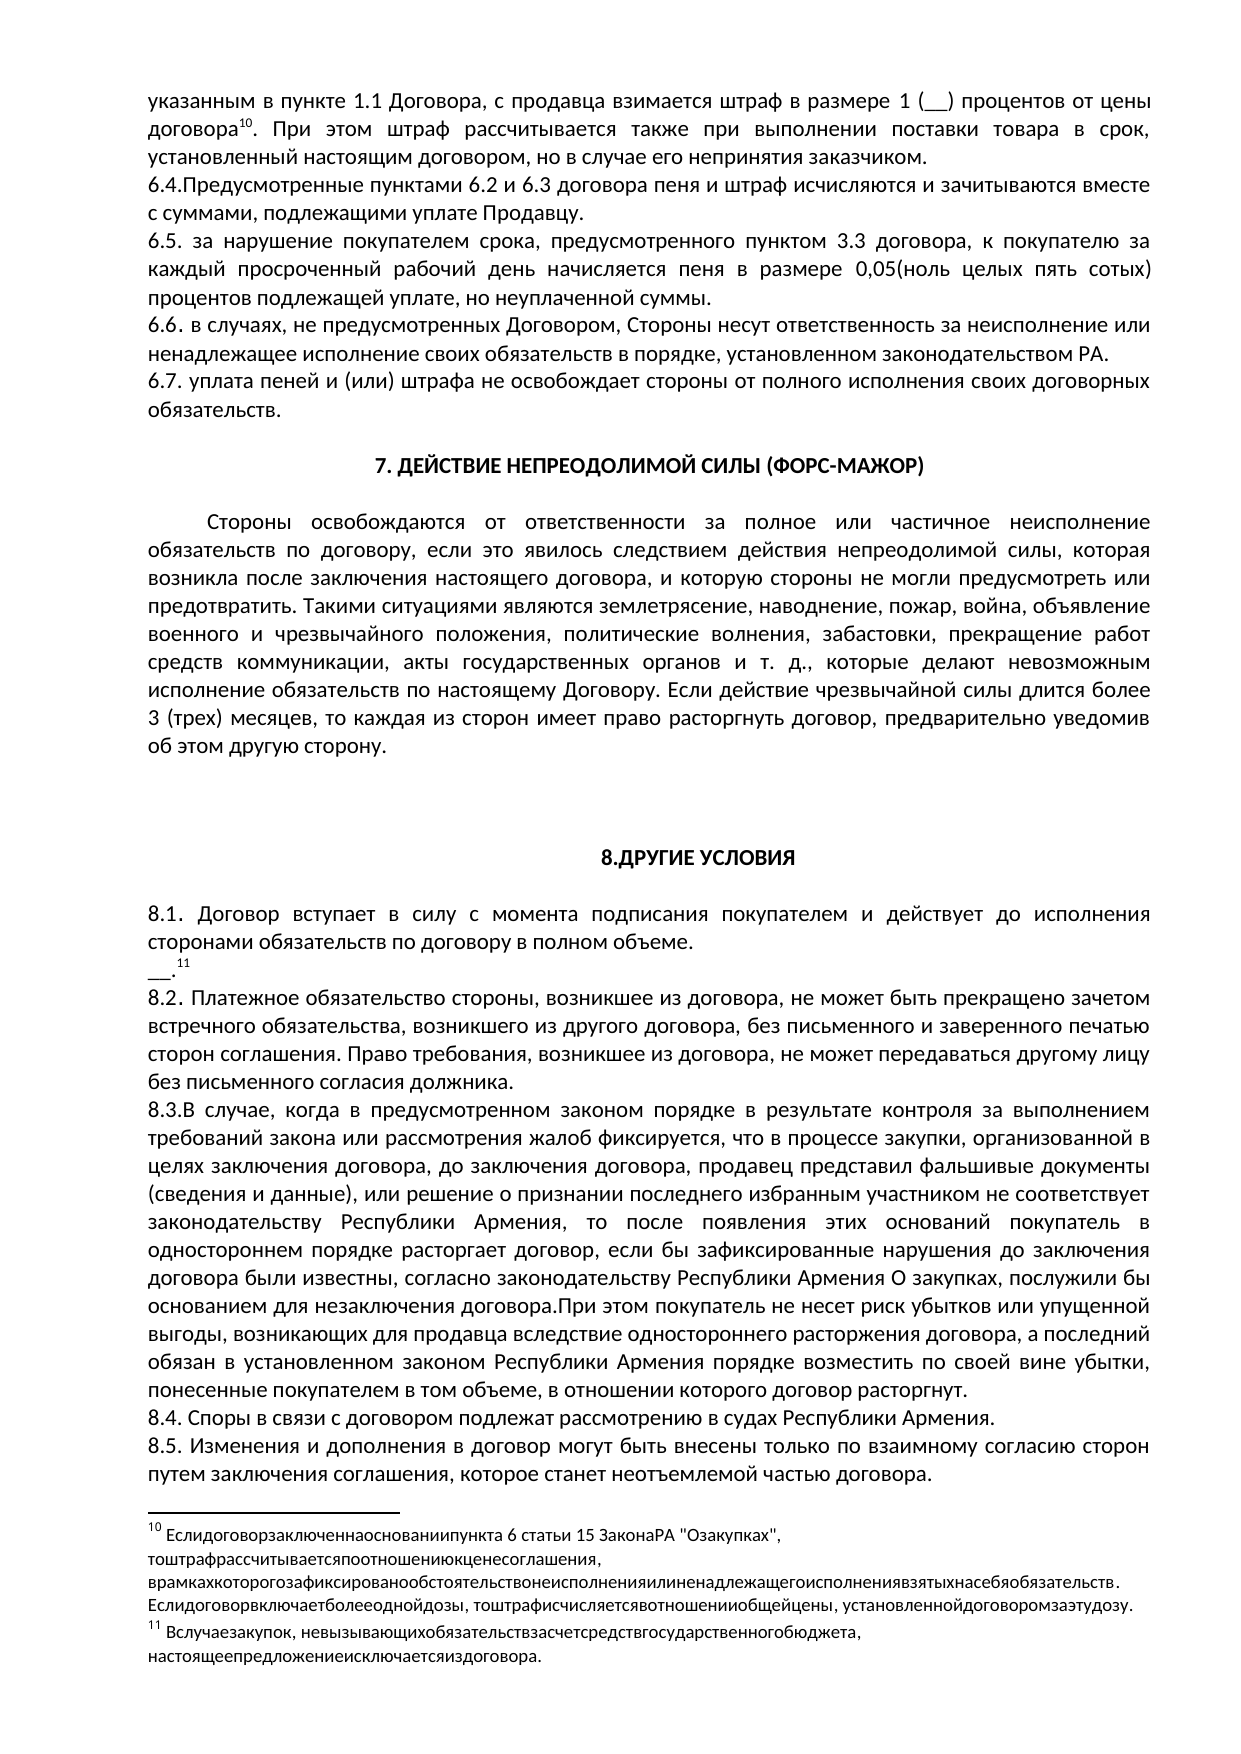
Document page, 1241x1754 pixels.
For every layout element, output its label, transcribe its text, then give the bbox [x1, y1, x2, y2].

text 8.ДРУГИЕ УСЛОВИЯ [244, 843, 1152, 871]
text 8.1․ Договор вступает в силу с момента подписания покупателем и действует до исполнения сторонами обязательств по договору в полном объеме. [148, 899, 1152, 955]
list 6.5. за нарушение покупателем срока, предусмотренного пунктом 3.3 договора, к покупателю за каждый просроченный рабочий день начисляется пеня в размере 0,05(ноль целых пять сотых) процентов подлежащей уплате, но неуплаченной суммы. [148, 227, 1152, 311]
text 6.4.Предусмотренные пунктами 6.2 и 6.3 договора пеня и штраф исчисляются и зачитываются вместе с суммами, подлежащими уплате Продавцу. [148, 171, 1152, 227]
text 8.2․ Платежное обязательство стороны, возникшее из договора, не может быть прекращено зачетом встречного обязательства, возникшего из другого договора, без письменного и заверенного печатью сторон соглашения. Право требования, возникшее из договора, не может передаваться другому лицу без письменного согласия должника. [148, 983, 1152, 1095]
text __. [148, 955, 1152, 983]
text 7. ДЕЙСТВИЕ НЕПРЕОДОЛИМОЙ СИЛЫ (ФОРС-МАЖОР) [148, 451, 1152, 479]
text Стороны освобождаются от ответственности за полное или частичное неисполнение обязательств по договору, если это явилось следствием действия непреодолимой силы, которая возникла после заключения настоящего договора, и которую стороны не могли предусмотреть или предотвратить. Такими ситуациями являются землетрясение, наводнение, пожар, война, объявление военного и чрезвычайного положения, политические волнения, забастовки, прекращение работ средств коммуникации, акты государственных органов и т. д., которые делают невозможным исполнение обязательств по настоящему Договору. Если действие чрезвычайной силы длится более 3 (трех) месяцев, то каждая из сторон имеет право расторгнуть договор, предварительно уведомив об этом другую сторону. [148, 507, 1152, 759]
text 8.5. Изменения и дополнения в договор могут быть внесены только по взаимному согласию сторон путем заключения соглашения, которое станет неотъемлемой частью договора. [148, 1431, 1152, 1487]
list 6.6․ в случаях, не предусмотренных Договором, Стороны несут ответственность за неисполнение или ненадлежащее исполнение своих обязательств в порядке, установленном законодательством РА. [148, 311, 1152, 367]
text 8.4. Споры в связи с договором подлежат рассмотрению в судах Республики Армения. [148, 1403, 1152, 1431]
text 8.3.В случае, когда в предусмотренном законом порядке в результате контроля за выполнением требований закона или рассмотрения жалоб фиксируется, что в процессе закупки, организованной в целях заключения договора, до заключения договора, продавец представил фальшивые документы (сведения и данные), или решение о признании последнего избранным участником не соответствует законодательству Республики Армения, то после появления этих оснований покупатель в одностороннем порядке расторгает договор, если бы зафиксированные нарушения до заключения договора были известны, согласно законодательству Республики Армения О закупках, послужили бы основанием для незаключения договора.При этом покупатель не несет риск убытков или упущенной выгоды, возникающих для продавца вследствие одностороннего расторжения договора, а последний обязан в установленном законом Республики Армения порядке возместить по своей вине убытки, понесенные покупателем в том объеме, в отношении которого договор расторгнут. [148, 1095, 1152, 1403]
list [148, 86, 1152, 171]
text 6.7. уплата пеней и (или) штрафа не освобождает стороны от полного исполнения своих договорных обязательств. [148, 367, 1152, 423]
